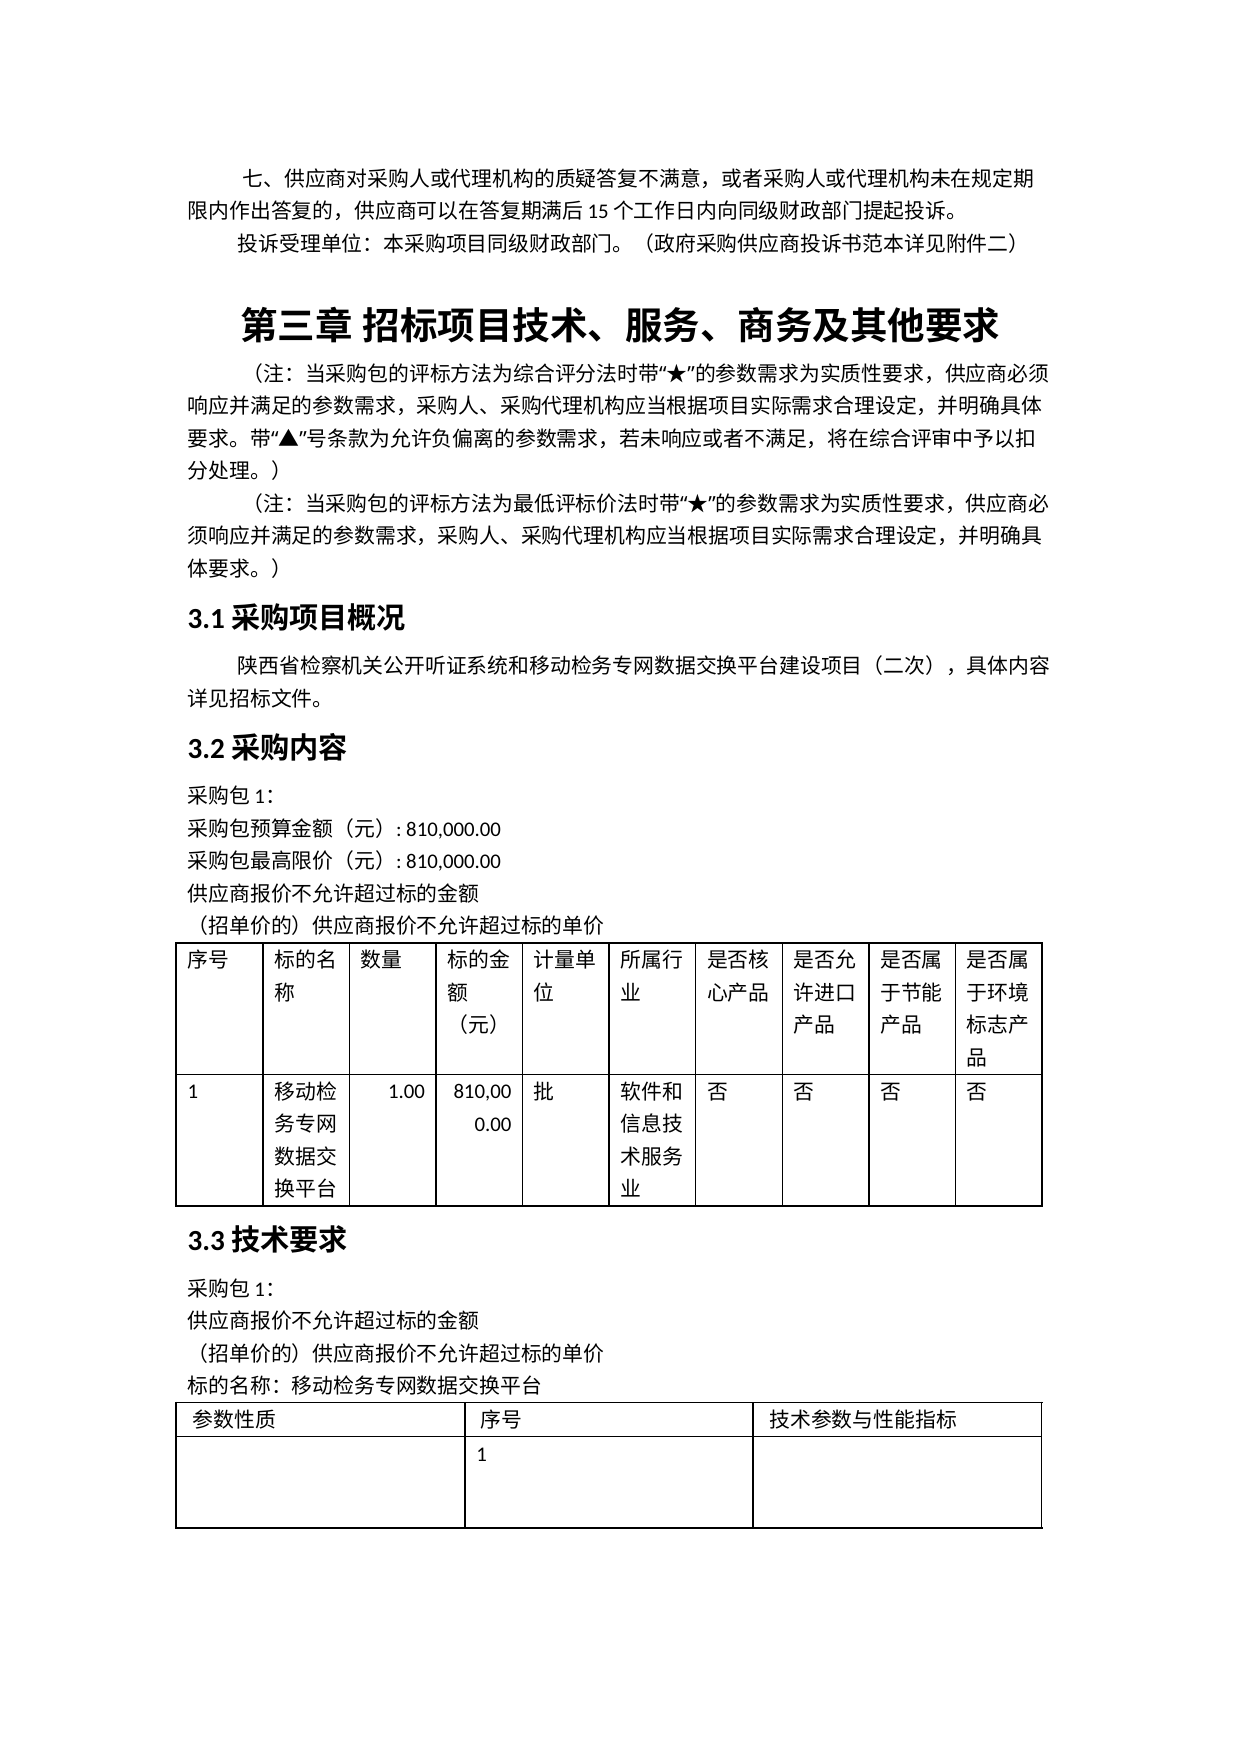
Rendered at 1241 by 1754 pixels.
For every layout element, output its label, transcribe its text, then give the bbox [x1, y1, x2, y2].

text 采购包预算金额（元）: 810,000.00 [187, 812, 1053, 844]
table_cell 移动检务专网数据交换平台 [264, 1075, 349, 1205]
table_cell 否 [696, 1075, 782, 1205]
text 3.1采购项目概况 [187, 584, 1053, 649]
text 3.2采购内容 [187, 714, 1053, 779]
table_header 是否属于节能产品 [870, 944, 955, 1073]
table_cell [754, 1437, 1041, 1527]
table_cell [177, 1437, 464, 1527]
text 3.3技术要求 [187, 1207, 1053, 1272]
text 采购包1： [187, 779, 1053, 812]
table_header 序号 [177, 944, 262, 1073]
text 七、供应商对采购人或代理机构的质疑答复不满意，或者采购人或代理机构未在规定期限内作出答复的，供应商可以在答复期满后15个工作日内向同级财政部门提起投诉。 [187, 162, 1053, 227]
text （注：当采购包的评标方法为综合评分法时带“★”的参数需求为实质性要求，供应商必须响应并满足的参数需求，采购人、采购代理机构应当根据项目实际需求合理设定，并明确具体要求。带“▲”号条款为允许负偏离的参数需求，若未响应或者不满足，将在综合评审中予以扣分处理。） [187, 357, 1053, 487]
table_cell 否 [783, 1075, 868, 1205]
table_cell 软件和信息技术服务业 [610, 1075, 695, 1205]
table_header 参数性质 [177, 1403, 464, 1436]
text 投诉受理单位：本采购项目同级财政部门。（政府采购供应商投诉书范本详见附件二） [187, 227, 1053, 259]
table_cell 否 [956, 1075, 1041, 1205]
text 供应商报价不允许超过标的金额 [187, 877, 1053, 909]
table_cell 1 [466, 1437, 752, 1527]
table_cell 1.00 [350, 1075, 435, 1205]
table_cell 批 [523, 1075, 608, 1205]
table_cell 810,000.00 [437, 1075, 522, 1205]
table_header 序号 [466, 1403, 752, 1436]
table_header 计量单位 [523, 944, 608, 1073]
table_cell 1 [177, 1075, 262, 1205]
table_cell 否 [870, 1075, 955, 1205]
table_header 标的名称 [264, 944, 349, 1073]
table_header 数量 [350, 944, 435, 1073]
text 采购包最高限价（元）: 810,000.00 [187, 844, 1053, 877]
text 标的名称：移动检务专网数据交换平台 [187, 1369, 1053, 1402]
table_header 是否属于环境标志产品 [956, 944, 1041, 1073]
text 供应商报价不允许超过标的金额 [187, 1304, 1053, 1337]
text 陕西省检察机关公开听证系统和移动检务专网数据交换平台建设项目（二次），具体内容详见招标文件。 [187, 649, 1053, 714]
text 采购包1： [187, 1272, 1053, 1304]
text （招单价的）供应商报价不允许超过标的单价 [187, 909, 1053, 942]
text （招单价的）供应商报价不允许超过标的单价 [187, 1337, 1053, 1369]
table_header 是否核心产品 [696, 944, 782, 1073]
text （注：当采购包的评标方法为最低评标价法时带“★”的参数需求为实质性要求，供应商必须响应并满足的参数需求，采购人、采购代理机构应当根据项目实际需求合理设定，并明确具体要求。） [187, 487, 1053, 584]
table_header 标的金额 （元） [437, 944, 522, 1073]
table_header 是否允许进口产品 [783, 944, 868, 1073]
text 第三章 招标项目技术、服务、商务及其他要求 [187, 292, 1053, 357]
table_header 所属行业 [610, 944, 695, 1073]
table_header 技术参数与性能指标 [754, 1403, 1041, 1436]
